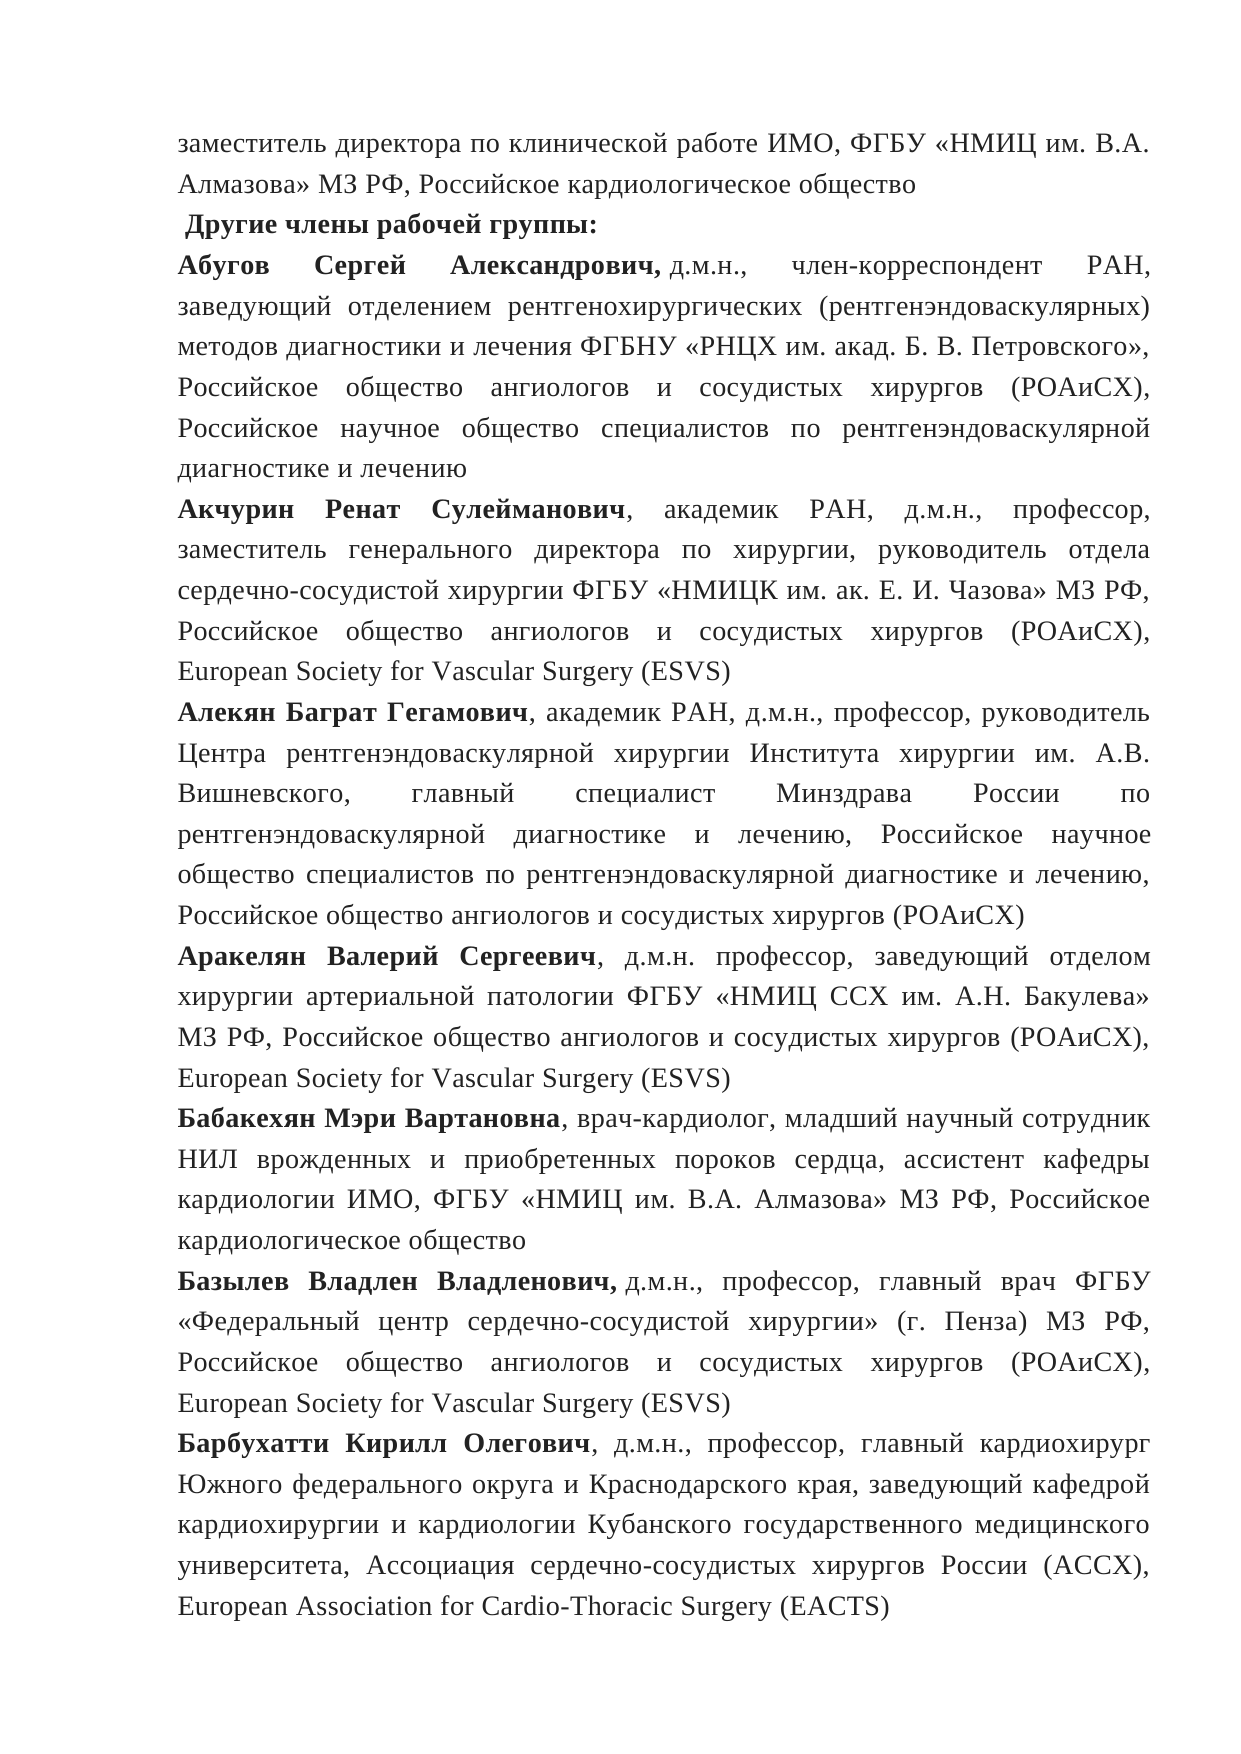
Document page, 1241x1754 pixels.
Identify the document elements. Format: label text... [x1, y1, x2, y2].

text Акчурин Ренат Сулейманович, академик РАН, д.м.н., профессор, заместитель генерального директора по хирургии, руководитель отдела сердечно-сосудистой хирургии ФГБУ «НМИЦК им. ак. Е. И. Чазова» МЗ РФ, Российское общество ангиологов и сосудистых хирургов (РОАиСХ), European Society for Vascular Surgery (ESVS) [177, 484, 1152, 687]
text Аракелян Валерий Сергеевич, д.м.н. профессор, заведующий отделом хирургии артериальной патологии ФГБУ «НМИЦ ССХ им. А.Н. Бакулева» МЗ РФ, Российское общество ангиологов и сосудистых хирургов (РОАиСХ), European Society for Vascular Surgery (ESVS) [177, 931, 1152, 1093]
text Алекян Баграт Гегамович, академик РАН, д.м.н., профессор, руководитель Центра рентгенэндоваскулярной хирургии Института хирургии им. А.В. Вишневского, главный специалист Минздрава России по рентгенэндоваскулярной диагностике и лечению, Российское научное общество специалистов по рентгенэндоваскулярной диагностике и лечению, Российское общество ангиологов и сосудистых хирургов (РОАиСХ) [177, 687, 1152, 931]
text Барбухатти Кирилл Олегович, д.м.н., профессор, главный кардиохирург Южного федерального округа и Краснодарского края, заведующий кафедрой кардиохирургии и кардиологии Кубанского государственного медицинского университета, Ассоциация сердечно-сосудистых хирургов России (АССХ), European Association for Cardio-Thoracic Surgery (EACTS) [177, 1418, 1152, 1621]
text Абугов Сергей Александрович, д.м.н., член-корреспондент РАН, заведующий отделением рентгенохирургических (рентгенэндоваскулярных) методов диагностики и лечения ФГБНУ «РНЦХ им. акад. Б. В. Петровского», Российское общество ангиологов и сосудистых хирургов (РОАиСХ), Российское научное общество специалистов по рентгенэндоваскулярной диагностике и лечению [177, 240, 1152, 484]
text Другие члены рабочей группы: [177, 199, 1152, 240]
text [177, 118, 1152, 199]
text Базылев Владлен Владленович, д.м.н., профессор, главный врач ФГБУ «Федеральный центр сердечно-сосудистой хирургии» (г. Пенза) МЗ РФ, Российское общество ангиологов и сосудистых хирургов (РОАиСХ), European Society for Vascular Surgery (ESVS) [177, 1256, 1152, 1418]
text Бабакехян Мэри Вартановна, врач-кардиолог, младший научный сотрудник НИЛ врожденных и приобретенных пороков сердца, ассистент кафедры кардиологии ИМО, ФГБУ «НМИЦ им. В.А. Алмазова» МЗ РФ, Российское кардиологическое общество [177, 1093, 1152, 1256]
